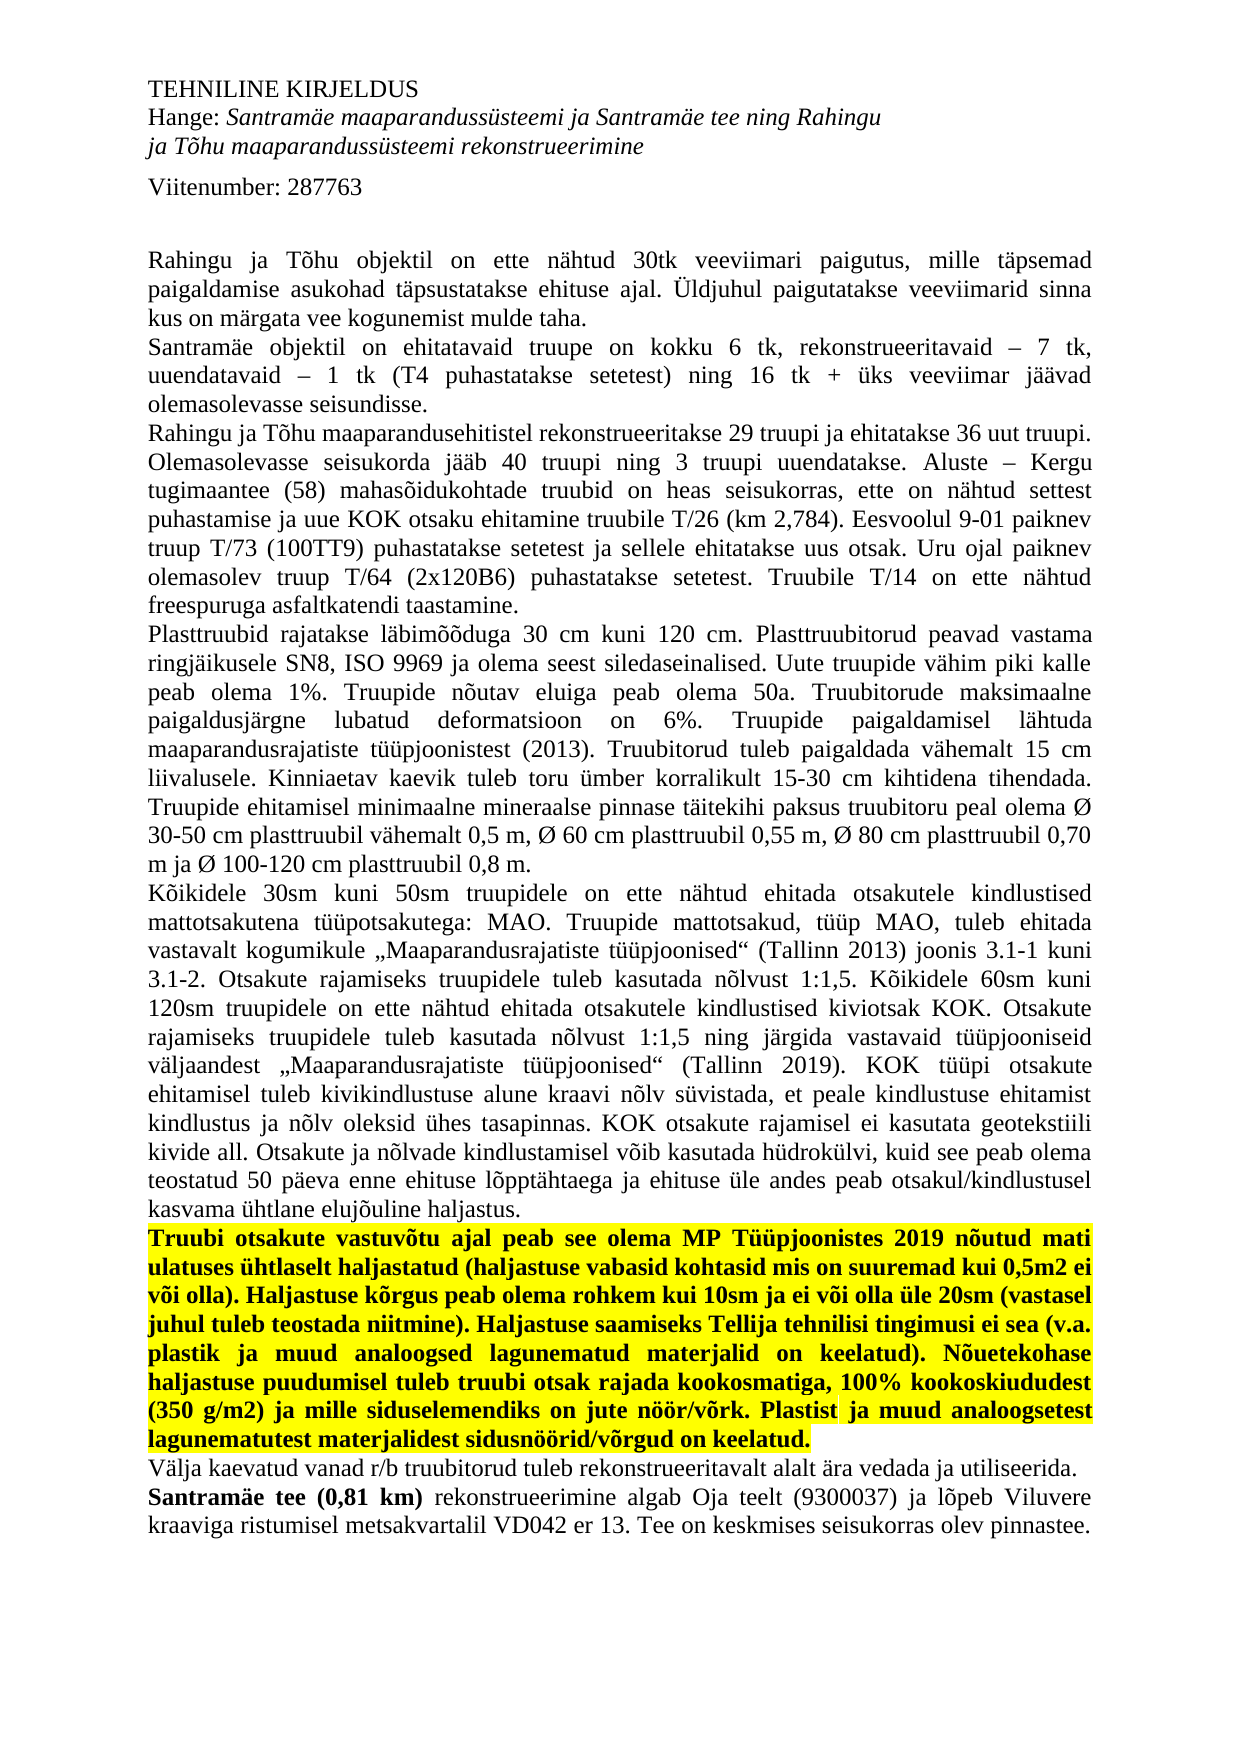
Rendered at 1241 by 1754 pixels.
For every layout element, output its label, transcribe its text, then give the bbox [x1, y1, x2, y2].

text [148, 1482, 1093, 1539]
text Kõikidele 30sm kuni 50sm truupidele on ette nähtud ehitada otsakutele kindlustised mattotsakutena tüüpotsakutega: MAO. Truupide mattotsakud, tüüp MAO, tuleb ehitada vastavalt kogumikule „Maaparandusrajatiste tüüpjoonised“ (Tallinn 2013) joonis 3.1-1 kuni 3.1-2. Otsakute rajamiseks truupidele tuleb kasutada nõlvust 1:1,5. Kõikidele 60sm kuni 120sm truupidele on ette nähtud ehitada otsakutele kindlustised kiviotsak KOK. Otsakute rajamiseks truupidele tuleb kasutada nõlvust 1:1,5 ning järgida vastavaid tüüpjooniseid väljaandest „Maaparandusrajatiste tüüpjoonised“ (Tallinn 2019). KOK tüüpi otsakute ehitamisel tuleb kivikindlustuse alune kraavi nõlv süvistada, et peale kindlustuse ehitamist kindlustus ja nõlv oleksid ühes tasapinnas. KOK otsakute rajamisel ei kasutata geotekstiili kivide all. Otsakute ja nõlvade kindlustamisel võib kasutada hüdrokülvi, kuid see peab olema teostatud 50 päeva enne ehituse lõpptähtaega ja ehituse üle andes peab otsakul/kindlustusel kasvama ühtlane elujõuline haljastus. [148, 878, 1093, 1223]
text Plasttruubid rajatakse läbimõõduga 30 cm kuni 120 cm. Plasttruubitorud peavad vastama ringjäikusele SN8, ISO 9969 ja olema seest siledaseinalised. Uute truupide vähim piki kalle peab olema 1%. Truupide nõutav eluiga peab olema 50a. Truubitorude maksimaalne paigaldusjärgne lubatud deformatsioon on 6%. Truupide paigaldamisel lähtuda maaparandusrajatiste tüüpjoonistest (2013). Truubitorud tuleb paigaldada vähemalt 15 cm liivalusele. Kinniaetav kaevik tuleb toru ümber korralikult 15-30 cm kihtidena tihendada. Truupide ehitamisel minimaalne mineraalse pinnase täitekihi paksus truubitoru peal olema Ø 30-50 cm plasttruubil vähemalt 0,5 m, Ø 60 cm plasttruubil 0,55 m, Ø 80 cm plasttruubil 0,70 m ja Ø 100-120 cm plasttruubil 0,8 m. [148, 619, 1093, 878]
text Välja kaevatud vanad r/b truubitorud tuleb rekonstrueeritavalt alalt ära vedada ja utiliseerida. [148, 1453, 1093, 1482]
text Santramäe objektil on ehitatavaid truupe on kokku 6 tk, rekonstrueeritavaid – 7 tk, uuendatavaid – 1 tk (T4 puhastatakse setetest) ning 16 tk + üks veeviimar jäävad olemasolevasse seisundisse. [148, 332, 1093, 418]
text Rahingu ja Tõhu maaparandusehitistel rekonstrueeritakse 29 truupi ja ehitatakse 36 uut truupi. Olemasolevasse seisukorda jääb 40 truupi ning 3 truupi uuendatakse. Aluste – Kergu tugimaantee (58) mahasõidukohtade truubid on heas seisukorras, ette on nähtud settest puhastamise ja uue KOK otsaku ehitamine truubile T/26 (km 2,784). Eesvoolul 9-01 paiknev truup T/73 (100TT9) puhastatakse setetest ja sellele ehitatakse uus otsak. Uru ojal paiknev olemasolev truup T/64 (2x120B6) puhastatakse setetest. Truubile T/14 on ette nähtud freespuruga asfaltkatendi taastamine. [148, 418, 1093, 619]
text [148, 245, 1093, 332]
